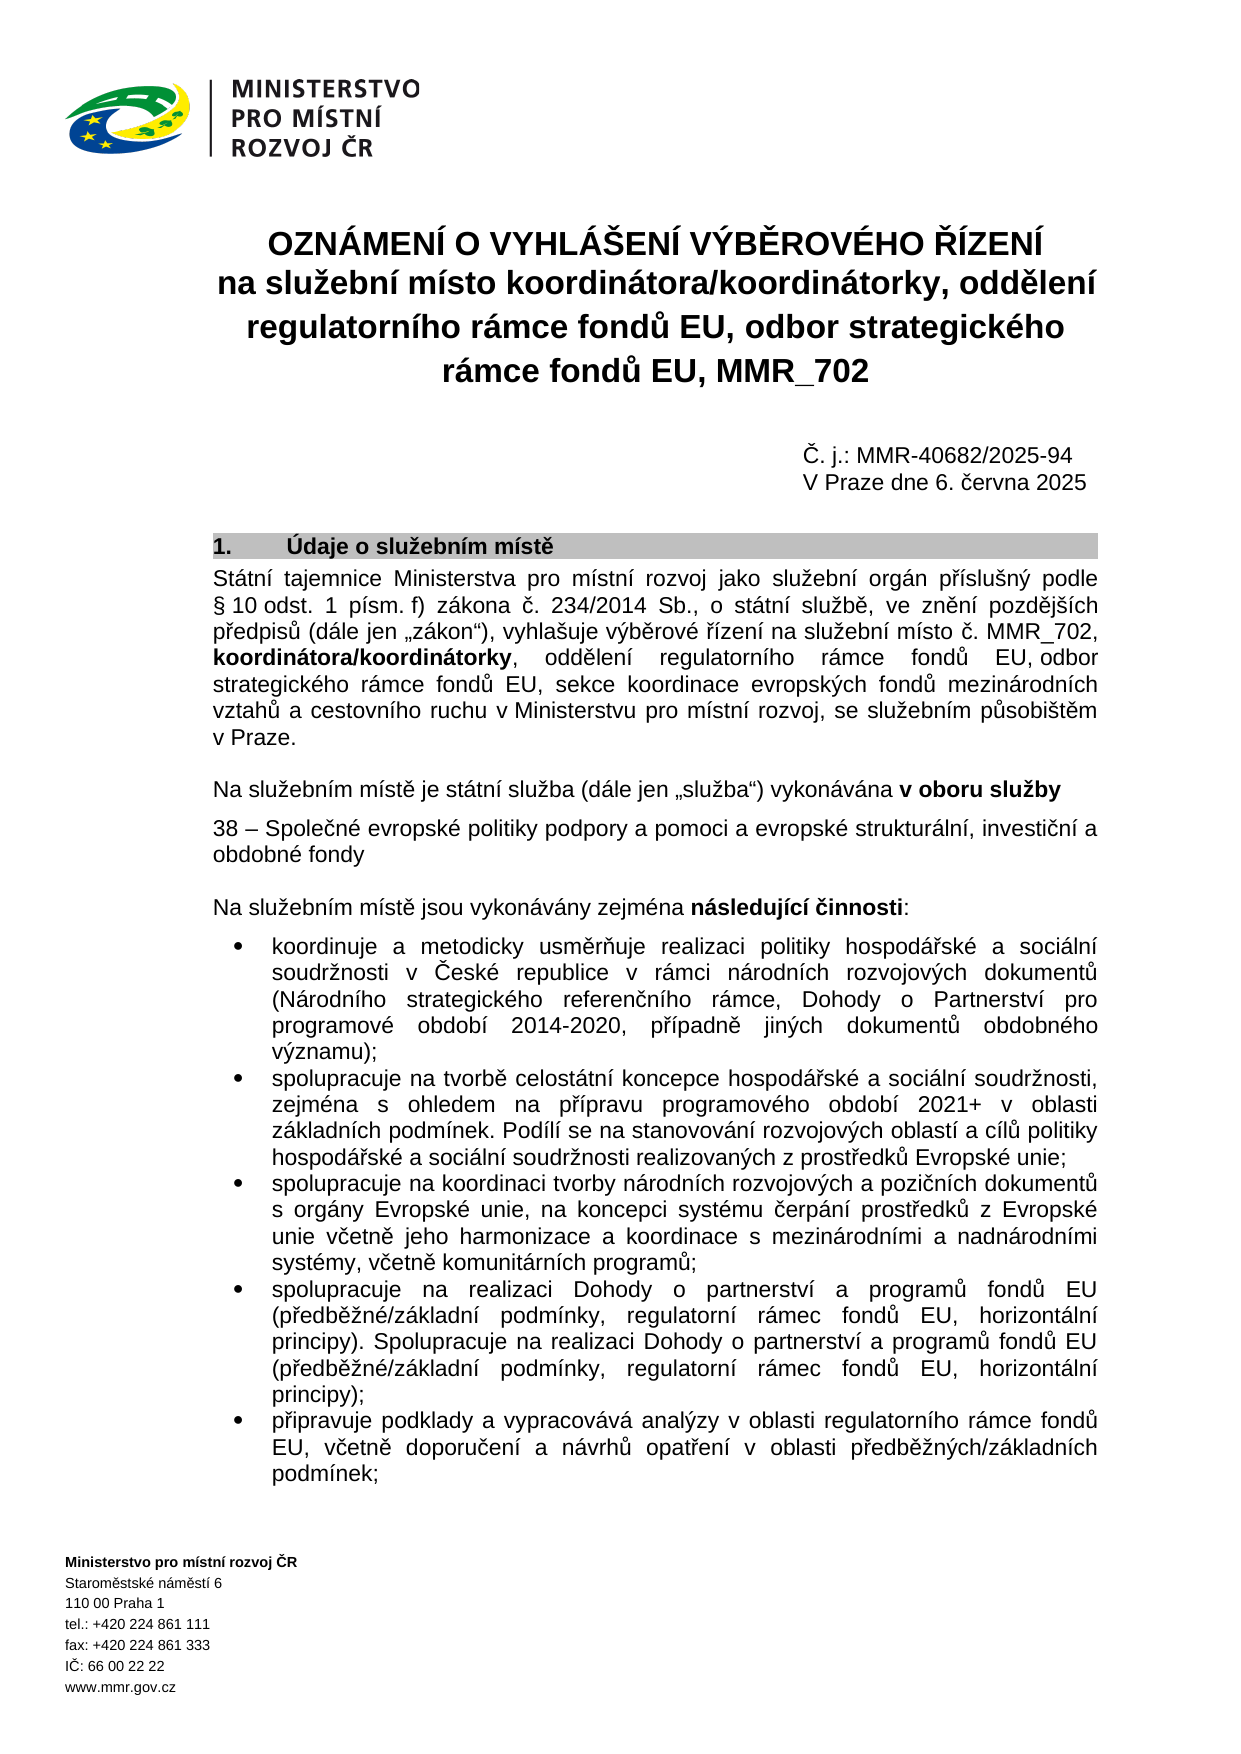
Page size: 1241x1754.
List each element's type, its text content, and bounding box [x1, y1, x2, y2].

list připravuje podklady a vypracovává analýzy v oblasti regulatorního rámce fondů EU, včetně doporučení a návrhů opatření v oblasti předběžných/základních podmínek; [234, 1407, 1098, 1486]
text OZNÁMENÍ O VYHLÁŠENÍ VÝBĚROVÉHO ŘÍZENÍ [213, 224, 1098, 263]
text Na služebním místě jsou vykonávány zejména následující činnosti: [213, 894, 1098, 920]
list spolupracuje na koordinaci tvorby národních rozvojových a pozičních dokumentů s orgány Evropské unie, na koncepci systému čerpání prostředků z Evropské unie včetně jeho harmonizace a koordinace s mezinárodními a nadnárodními systémy, včetně komunitárních programů; [234, 1170, 1098, 1276]
list spolupracuje na realizaci Dohody o partnerství a programů fondů EU (předběžné/základní podmínky, regulatorní rámec fondů EU, horizontální principy). Spolupracuje na realizaci Dohody o partnerství a programů fondů EU (předběžné/základní podmínky, regulatorní rámec fondů EU, horizontální principy); [234, 1276, 1098, 1407]
text 38 – Společné evropské politiky podpory a pomoci a evropské strukturální, investiční a obdobné fondy [213, 815, 1098, 868]
list koordinuje a metodicky usměrňuje realizaci politiky hospodářské a sociální soudržnosti v České republice v rámci národních rozvojových dokumentů (Národního strategického referenčního rámce, Dohody o Partnerství pro programové období 2014-2020, případně jiných dokumentů obdobného významu); [234, 933, 1098, 1065]
text Na služebním místě je státní služba (dále jen „služba“) vykonávána v oboru služby [213, 776, 1098, 802]
text Č. j.: MMR-40682/2025-94 [729, 442, 1098, 469]
list spolupracuje na tvorbě celostátní koncepce hospodářské a sociální soudržnosti, zejména s ohledem na přípravu programového období 2021+ v oblasti základních podmínek. Podílí se na stanovování rozvojových oblastí a cílů politiky hospodářské a sociální soudržnosti realizovaných z prostředků Evropské unie; [234, 1065, 1098, 1170]
subtitle 1. Údaje o služebním místě [213, 533, 1098, 559]
text Státní tajemnice Ministerstva pro místní rozvoj jako služební orgán příslušný podle § 10 odst. 1 písm. f) zákona č. 234/2014 Sb., o státní službě, ve znění pozdějších předpisů (dále jen „zákon“), vyhlašuje výběrové řízení na služební místo č. MMR_702, koordinátora/koordinátorky, oddělení regulatorního rámce fondů EU, odbor strategického rámce fondů EU, sekce koordinace evropských fondů mezinárodních vztahů a cestovního ruchu v Ministerstvu pro místní rozvoj, se služebním působištěm v Praze. [213, 565, 1098, 750]
text na služební místo koordinátora/koordinátorky, oddělení regulatorního rámce fondů EU, odbor strategického rámce fondů EU, MMR_702 [213, 263, 1098, 389]
text V Praze dne 6. června 2025 [729, 469, 1098, 495]
picture [65, 79, 420, 157]
